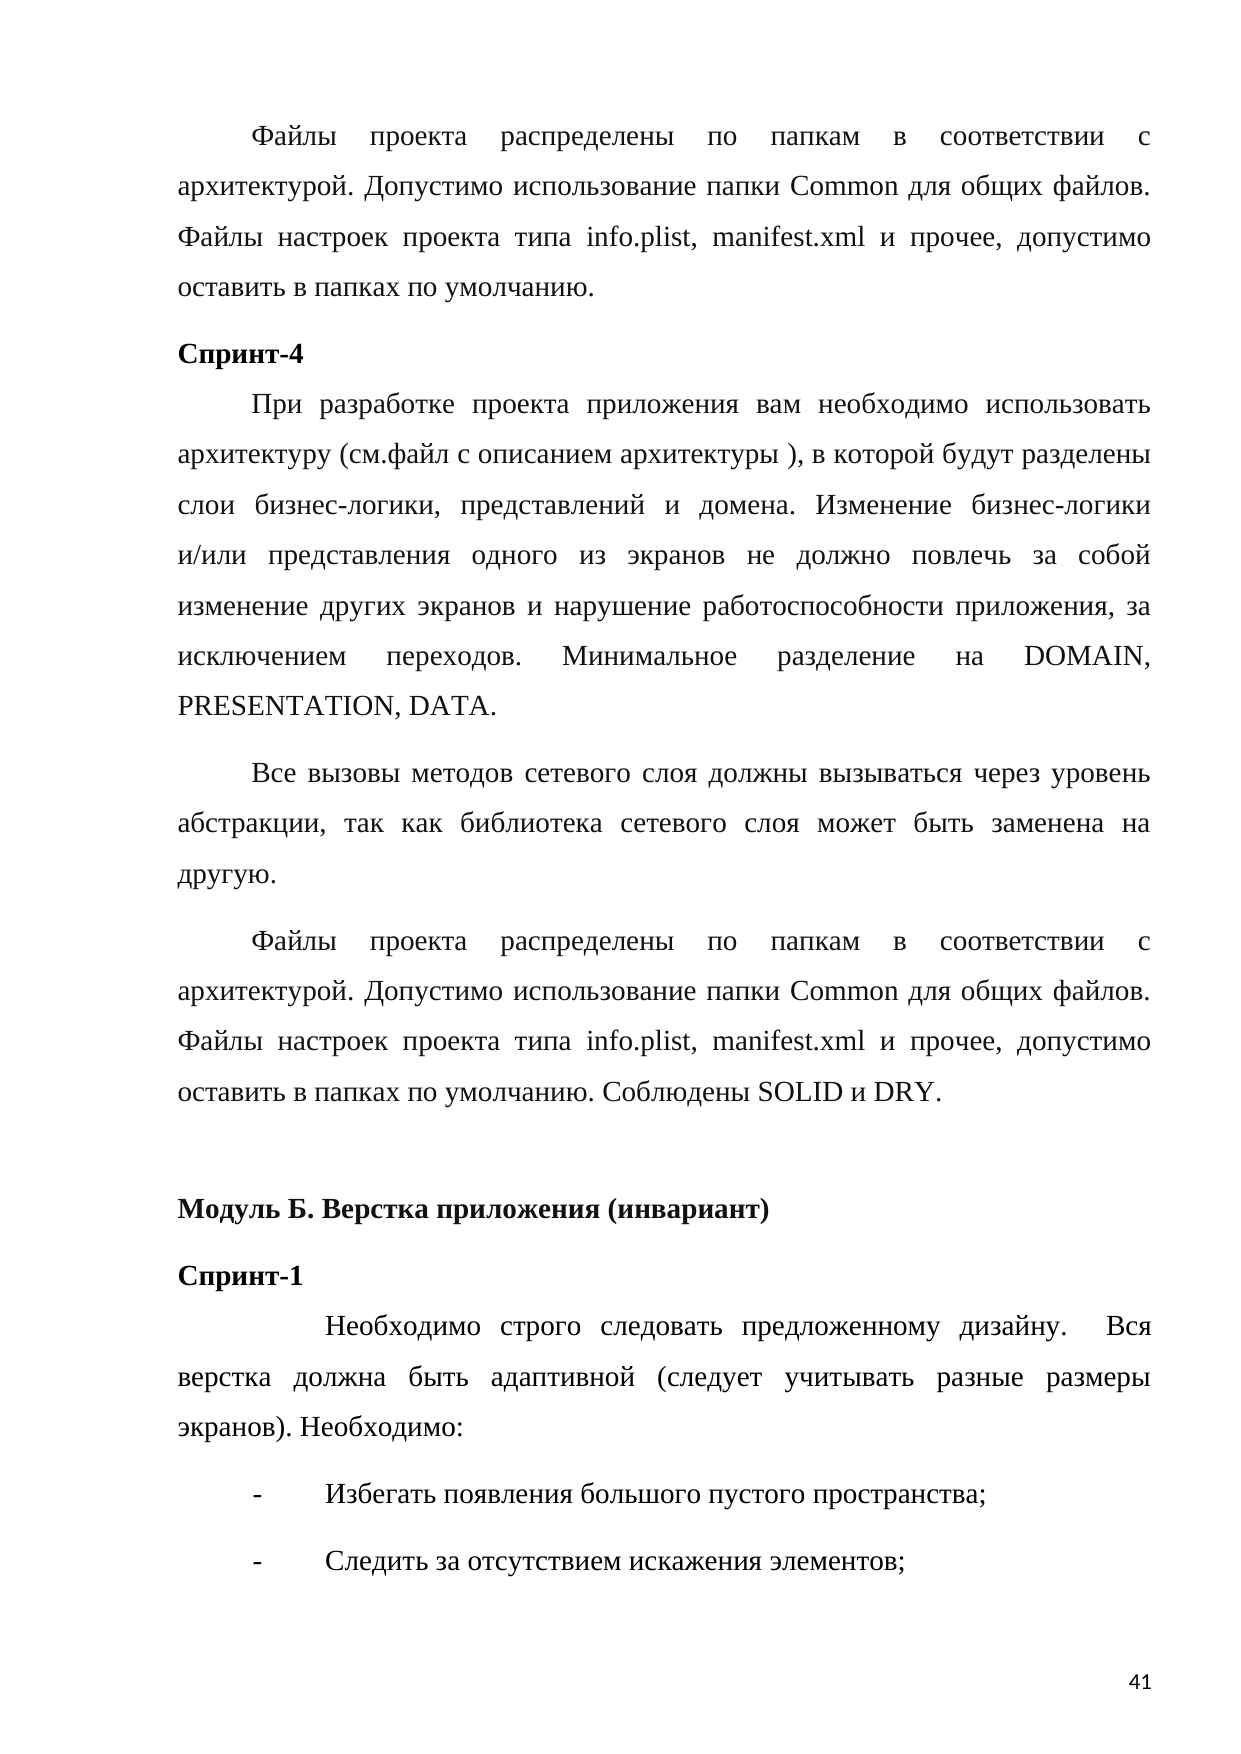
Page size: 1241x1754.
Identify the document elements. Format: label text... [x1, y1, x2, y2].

text Файлы проекта распределены по папкам в соответствии с архитектурой. Допустимо использование папки Common для общих файлов. Файлы настроек проекта типа info.plist, manifest.xml и прочее, допустимо оставить в папках по умолчанию. Соблюдены SOLID и DRY. [177, 923, 1152, 1107]
text Необходимо строго следовать предложенному дизайну. Вся верстка должна быть адаптивной (следует учитывать разные размеры экранов). Необходимо: [177, 1308, 1152, 1442]
text - Следить за отсутствием искажения элементов; [177, 1543, 1152, 1576]
text Файлы проекта распределены по папкам в соответствии с архитектурой. Допустимо использование папки Common для общих файлов. Файлы настроек проекта типа info.plist, manifest.xml и прочее, допустимо оставить в папках по умолчанию. [177, 118, 1152, 303]
text Спринт-1 [177, 1258, 1152, 1292]
text Модуль Б. Верстка приложения (инвариант) [177, 1191, 1152, 1224]
text Спринт-4 [177, 336, 1152, 369]
text - Избегать появления большого пустого пространства; [177, 1476, 1152, 1509]
text Все вызовы методов сетевого слоя должны вызываться через уровень абстракции, так как библиотека сетевого слоя может быть заменена на другую. [177, 755, 1152, 889]
